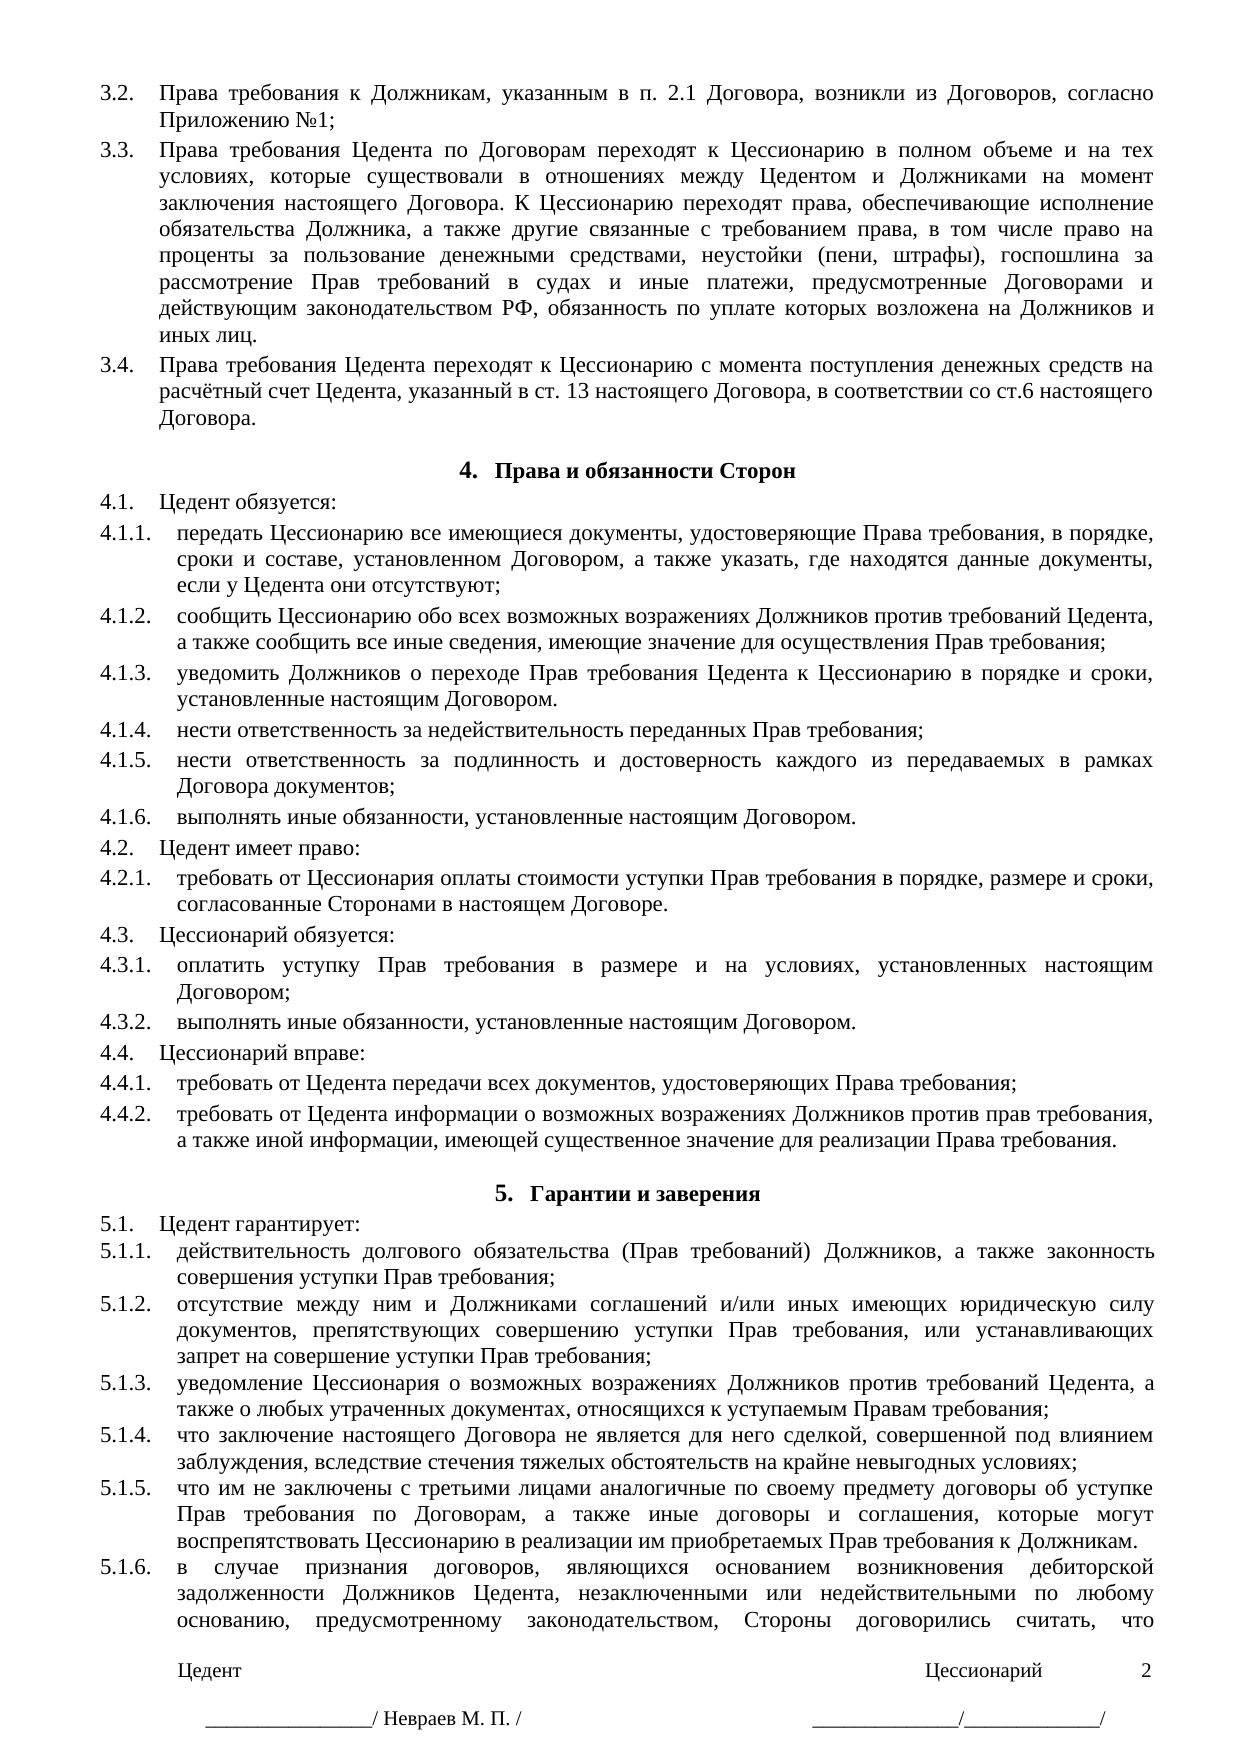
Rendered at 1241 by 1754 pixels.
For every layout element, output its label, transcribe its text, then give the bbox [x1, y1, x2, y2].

table_cell выполнять иные обязанности, установленные настоящим Договором. [89, 1004, 1167, 1035]
table_cell уведомить Должников о переходе Прав требования Цедента к Цессионарию в порядке и сроки, установленные настоящим Договором. [89, 655, 1167, 711]
table_cell действительность долгового обязательства (Прав требований) Должников, а также законность совершения уступки Прав требования; [89, 1237, 1167, 1289]
table_cell Цедент имеет право: [89, 829, 1167, 860]
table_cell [89, 1553, 1167, 1632]
table_cell требовать от Цедента информации о возможных возражениях Должников против прав требования, а также иной информации, имеющей существенное значение для реализации Права требования. [89, 1096, 1167, 1153]
table_cell Права и обязанности Сторон [89, 430, 1167, 484]
table_cell оплатить уступку Прав требования в размере и на условиях, установленных настоящим Договором; [89, 947, 1167, 1004]
table_cell Права требования к Должникам, указанным в п. 2.1 Договора, возникли из Договоров, согласно Приложению №1; Права требования Цедента по Договорам переходят к Цессионарию в полном объеме и на тех условиях, которые существовали в отношениях между Цедентом и Должниками на момент заключения настоящего Договора. К Цессионарию переходят права, обеспечивающие исполнение обязательства Должника, а также другие связанные с требованием права, в том числе право на проценты за пользование денежными средствами, неустойки (пени, штрафы), госпошлина за рассмотрение Прав требований в судах и иные платежи, предусмотренные Договорами и действующим законодательством РФ, обязанность по уплате которых возложена на Должников и иных лиц. [89, 42, 1167, 347]
table_cell Гарантии и заверения [89, 1153, 1167, 1206]
table_cell сообщить Цессионарию обо всех возможных возражениях Должников против требований Цедента, а также сообщить все иные сведения, имеющие значение для осуществления Прав требования; [89, 598, 1167, 654]
table_cell Цедент обязуется: [89, 484, 1167, 514]
table_cell Цедент гарантирует: [89, 1206, 1167, 1237]
table_cell Права требования Цедента переходят к Цессионарию с момента поступления денежных средств на расчётный счет Цедента, указанный в ст. 13 настоящего Договора, в соответствии со ст.6 настоящего Договора. [89, 347, 1167, 430]
table_cell Цессионарий обязуется: [89, 917, 1167, 947]
table_cell уведомление Цессионария о возможных возражениях Должников против требований Цедента, а также о любых утраченных документах, относящихся к уступаемым Правам требования; [89, 1369, 1167, 1421]
table_cell передать Цессионарию все имеющиеся документы, удостоверяющие Права требования, в порядке, сроки и составе, установленном Договором, а также указать, где находятся данные документы, если у Цедента они отсутствуют; [89, 515, 1167, 598]
table_cell требовать от Цедента передачи всех документов, удостоверяющих Права требования; [89, 1065, 1167, 1096]
table_cell требовать от Цессионария оплаты стоимости уступки Прав требования в порядке, размере и сроки, согласованные Сторонами в настоящем Договоре. [89, 860, 1167, 917]
table_cell Цессионарий вправе: [89, 1035, 1167, 1065]
table_cell что заключение настоящего Договора не является для него сделкой, совершенной под влиянием заблуждения, вследствие стечения тяжелых обстоятельств на крайне невыгодных условиях; [89, 1421, 1167, 1474]
table_cell нести ответственность за подлинность и достоверность каждого из передаваемых в рамках Договора документов; [89, 742, 1167, 799]
table_cell отсутствие между ним и Должниками соглашений и/или иных имеющих юридическую силу документов, препятствующих совершению уступки Прав требования, или устанавливающих запрет на совершение уступки Прав требования; [89, 1290, 1167, 1369]
table_cell нести ответственность за недействительность переданных Прав требования; [89, 711, 1167, 742]
table_cell выполнять иные обязанности, установленные настоящим Договором. [89, 799, 1167, 829]
table_cell что им не заключены с третьими лицами аналогичные по своему предмету договоры об уступке Прав требования по Договорам, а также иные договоры и соглашения, которые могут воспрепятствовать Цессионарию в реализации им приобретаемых Прав требования к Должникам. [89, 1474, 1167, 1553]
